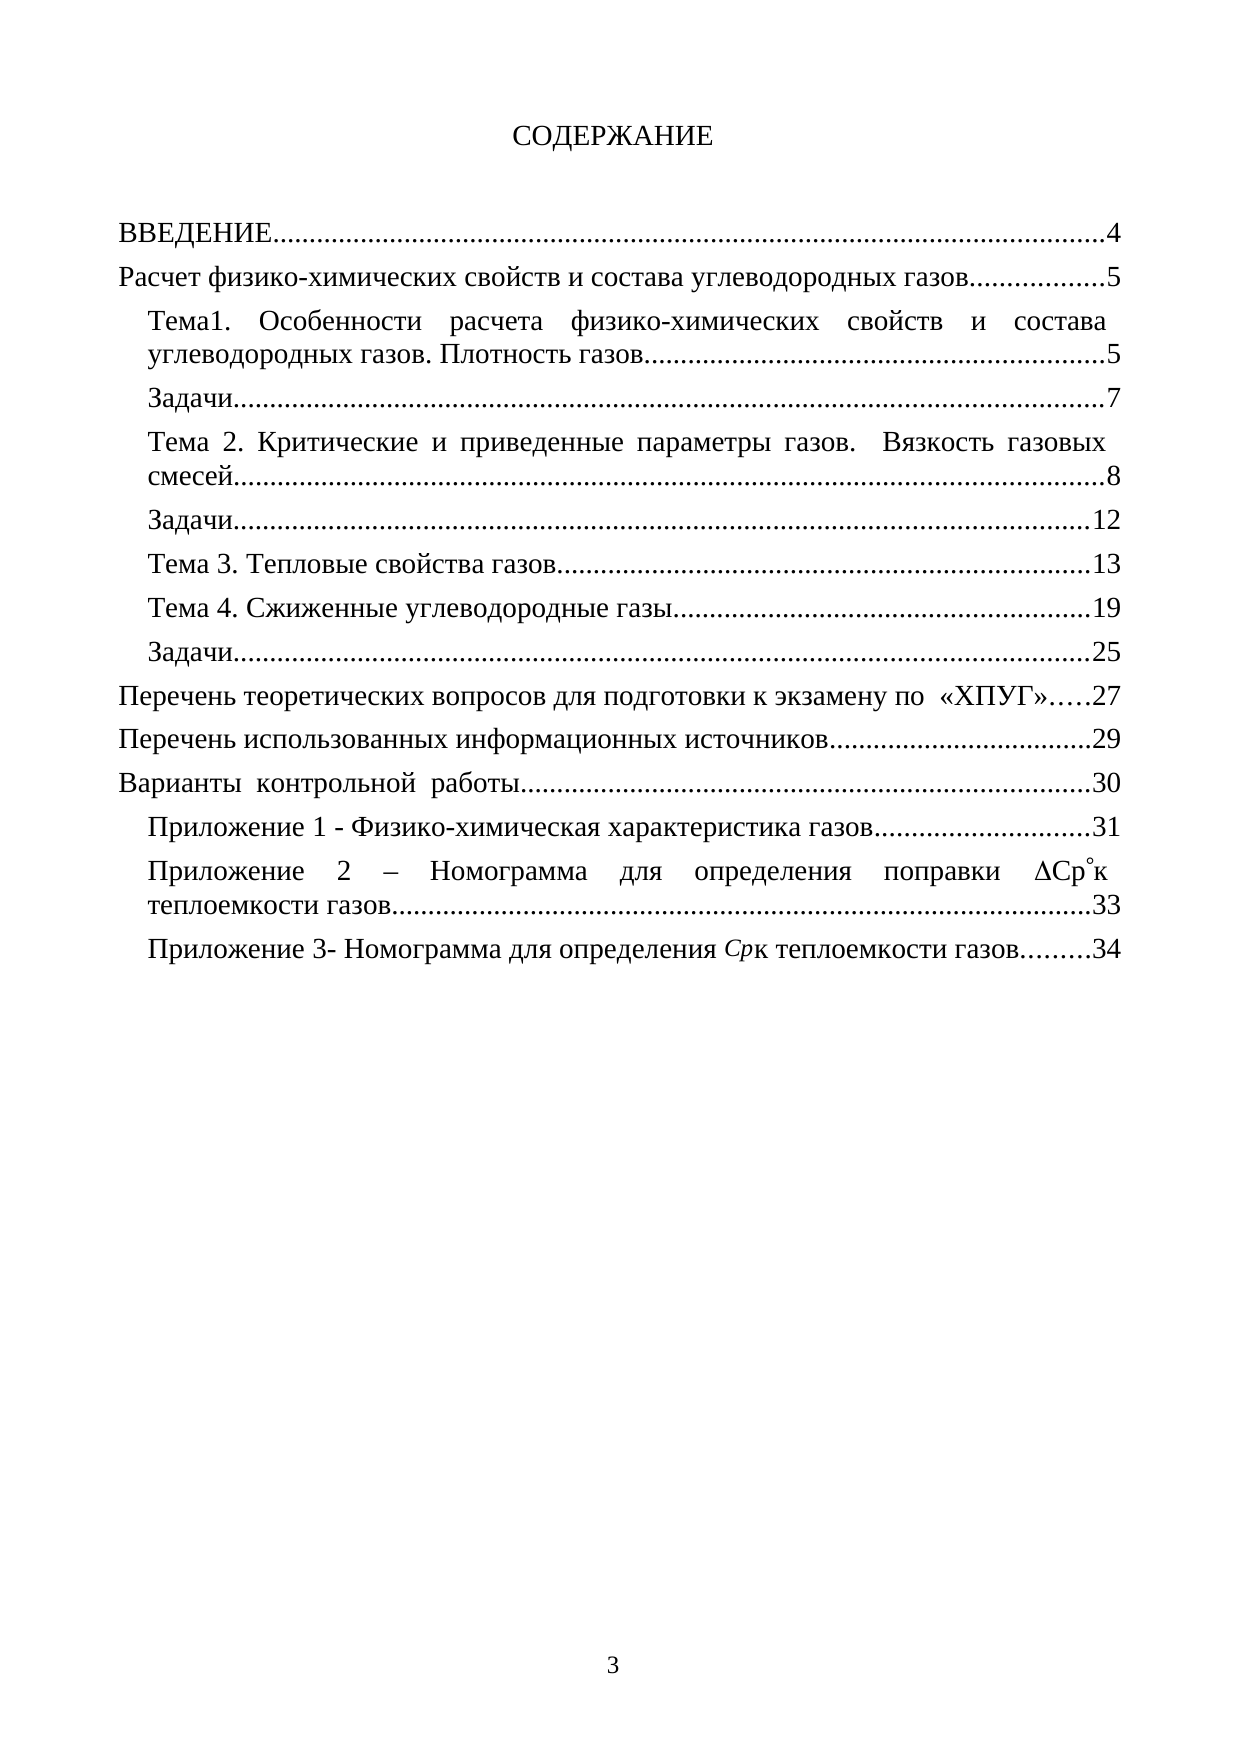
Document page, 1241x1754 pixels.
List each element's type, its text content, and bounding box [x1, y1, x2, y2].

text СОДЕРЖАНИЕ [118, 118, 1107, 152]
